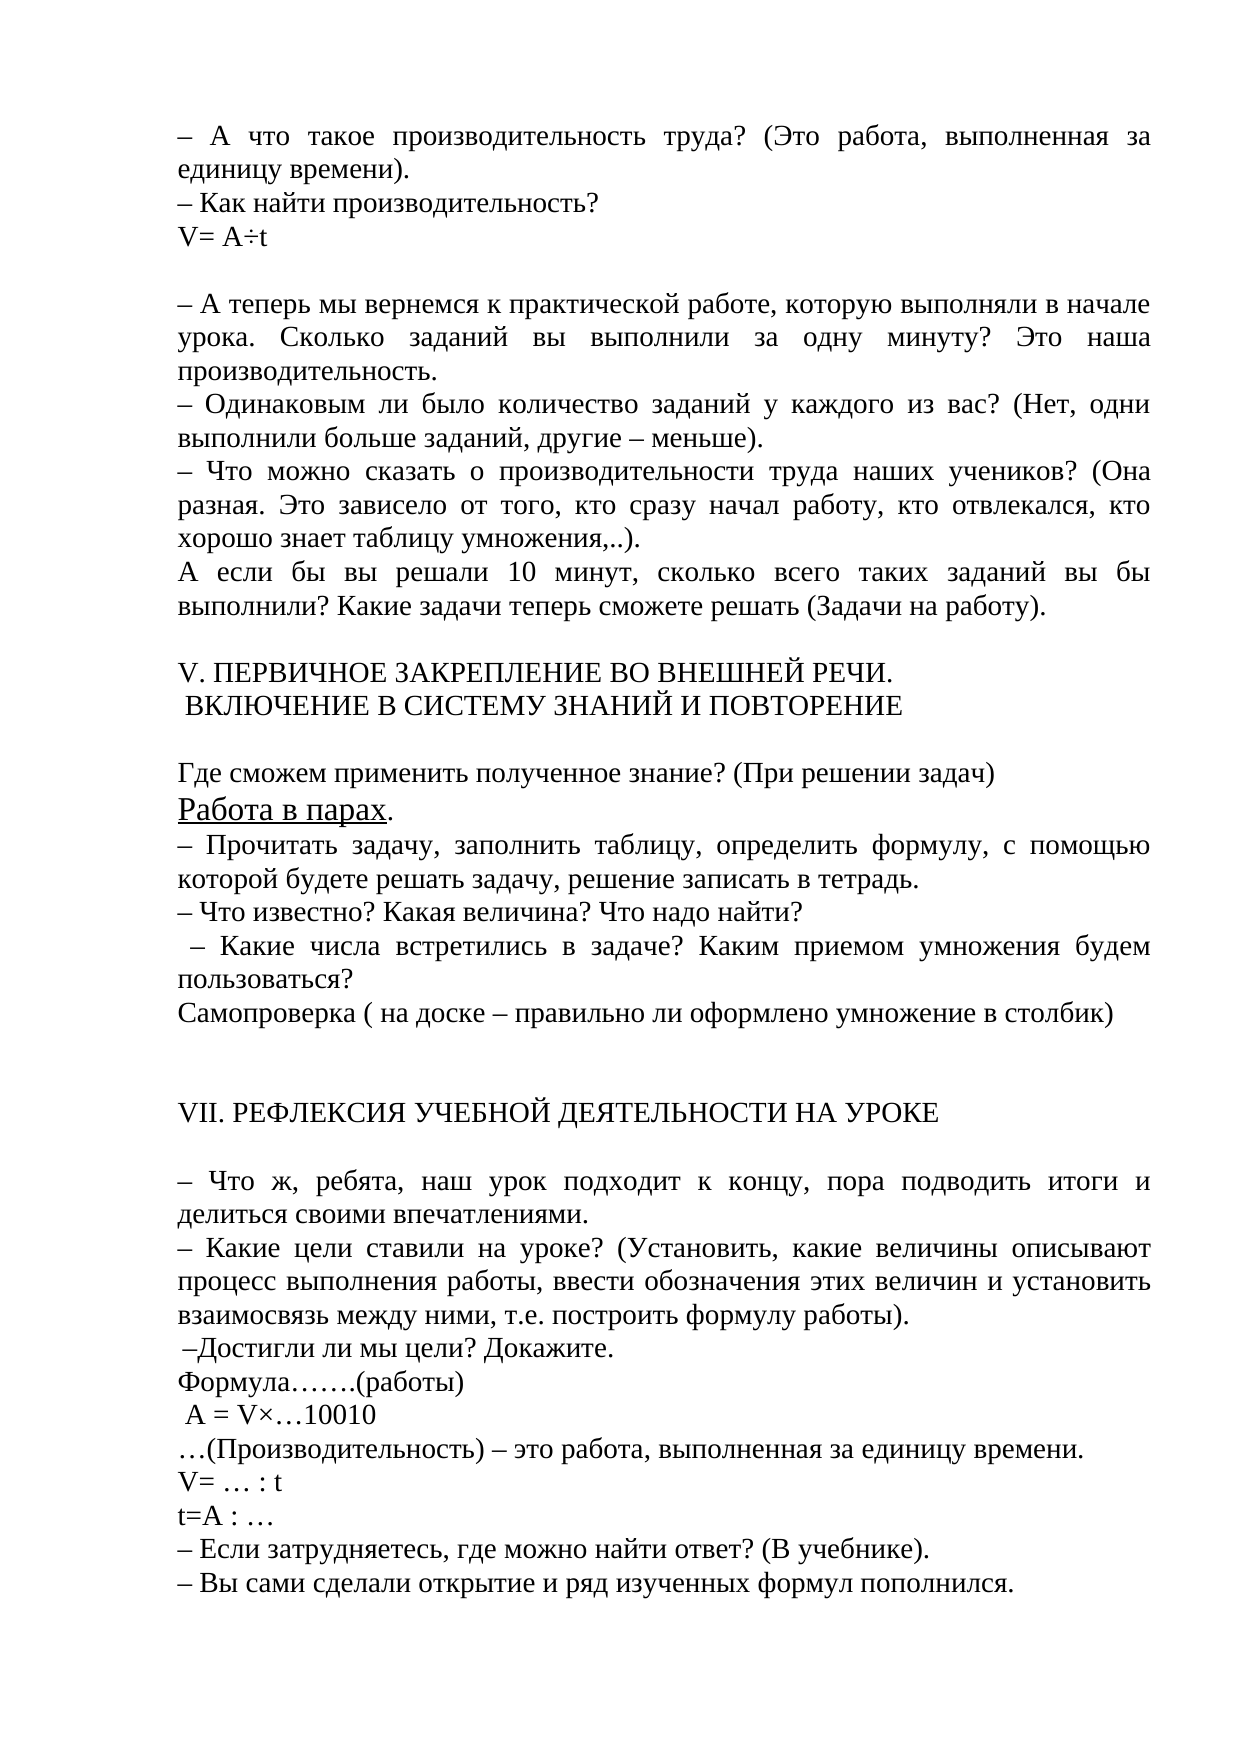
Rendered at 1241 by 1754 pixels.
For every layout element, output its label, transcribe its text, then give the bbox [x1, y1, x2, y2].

text Самопроверка ( на доске – правильно ли оформлено умножение в столбик) [177, 995, 1152, 1028]
text – Что можно сказать о производительности труда наших учеников? (Она разная. Это зависело от того, кто сразу начал работу, кто отвлекался, кто хорошо знает таблицу умножения,..). [177, 453, 1152, 554]
text – Какие цели ставили на уроке? (Установить, какие величины описывают процесс выполнения работы, ввести обозначения этих величин и установить взаимосвязь между ними, т.е. построить формулу работы). [177, 1230, 1152, 1330]
text – Что ж, ребята, наш урок подходит к концу, пора подводить итоги и делиться своими впечатлениями. [177, 1163, 1152, 1230]
text – Какие числа встретились в задаче? Каким приемом умножения будем пользоваться? [177, 928, 1152, 995]
text – Прочитать задачу, заполнить таблицу, определить формулу, с помощью которой будете решать задачу, решение записать в тетрадь. [177, 827, 1152, 894]
text V. ПЕРВИЧНОЕ ЗАКРЕПЛЕНИЕ ВО ВНЕШНЕЙ РЕЧИ. [177, 655, 1152, 688]
text Работа в парах. [177, 789, 1152, 827]
text – А что такое производительность труда? (Это работа, выполненная за единицу времени). [177, 118, 1152, 185]
text V= A÷t [177, 219, 1152, 252]
text VII. РЕФЛЕКСИЯ УЧЕБНОЙ ДЕЯТЕЛЬНОСТИ НА УРОКЕ [177, 1096, 1152, 1129]
text Где сможем применить полученное знание? (При решении задач) [177, 755, 1152, 789]
text – Что известно? Какая величина? Что надо найти? [177, 894, 1152, 928]
text –Достигли ли мы цели? Докажите. [177, 1330, 1152, 1364]
text – Вы сами сделали открытие и ряд изученных формул пополнился. [177, 1565, 1152, 1599]
text t=A : … [177, 1498, 1152, 1532]
text – Как найти производительность? [177, 185, 1152, 219]
text A = V×…10010 [177, 1397, 1152, 1431]
text …(Производительность) – это работа, выполненная за единицу времени. [177, 1431, 1152, 1464]
text – Если затрудняетесь, где можно найти ответ? (В учебнике). [177, 1532, 1152, 1565]
text Формула…….(работы) [177, 1364, 1152, 1397]
text ВКЛЮЧЕНИЕ В СИСТЕМУ ЗНАНИЙ И ПОВТОРЕНИЕ [177, 688, 1152, 722]
text – Одинаковым ли было количество заданий у каждого из вас? (Нет, одни выполнили больше заданий, другие – меньше). [177, 386, 1152, 453]
text – А теперь мы вернемся к практической работе, которую выполняли в начале урока. Сколько заданий вы выполнили за одну минуту? Это наша производительность. [177, 286, 1152, 386]
text V= … : t [177, 1464, 1152, 1498]
text А если бы вы решали 10 минут, сколько всего таких заданий вы бы выполнили? Какие задачи теперь сможете решать (Задачи на работу). [177, 554, 1152, 621]
